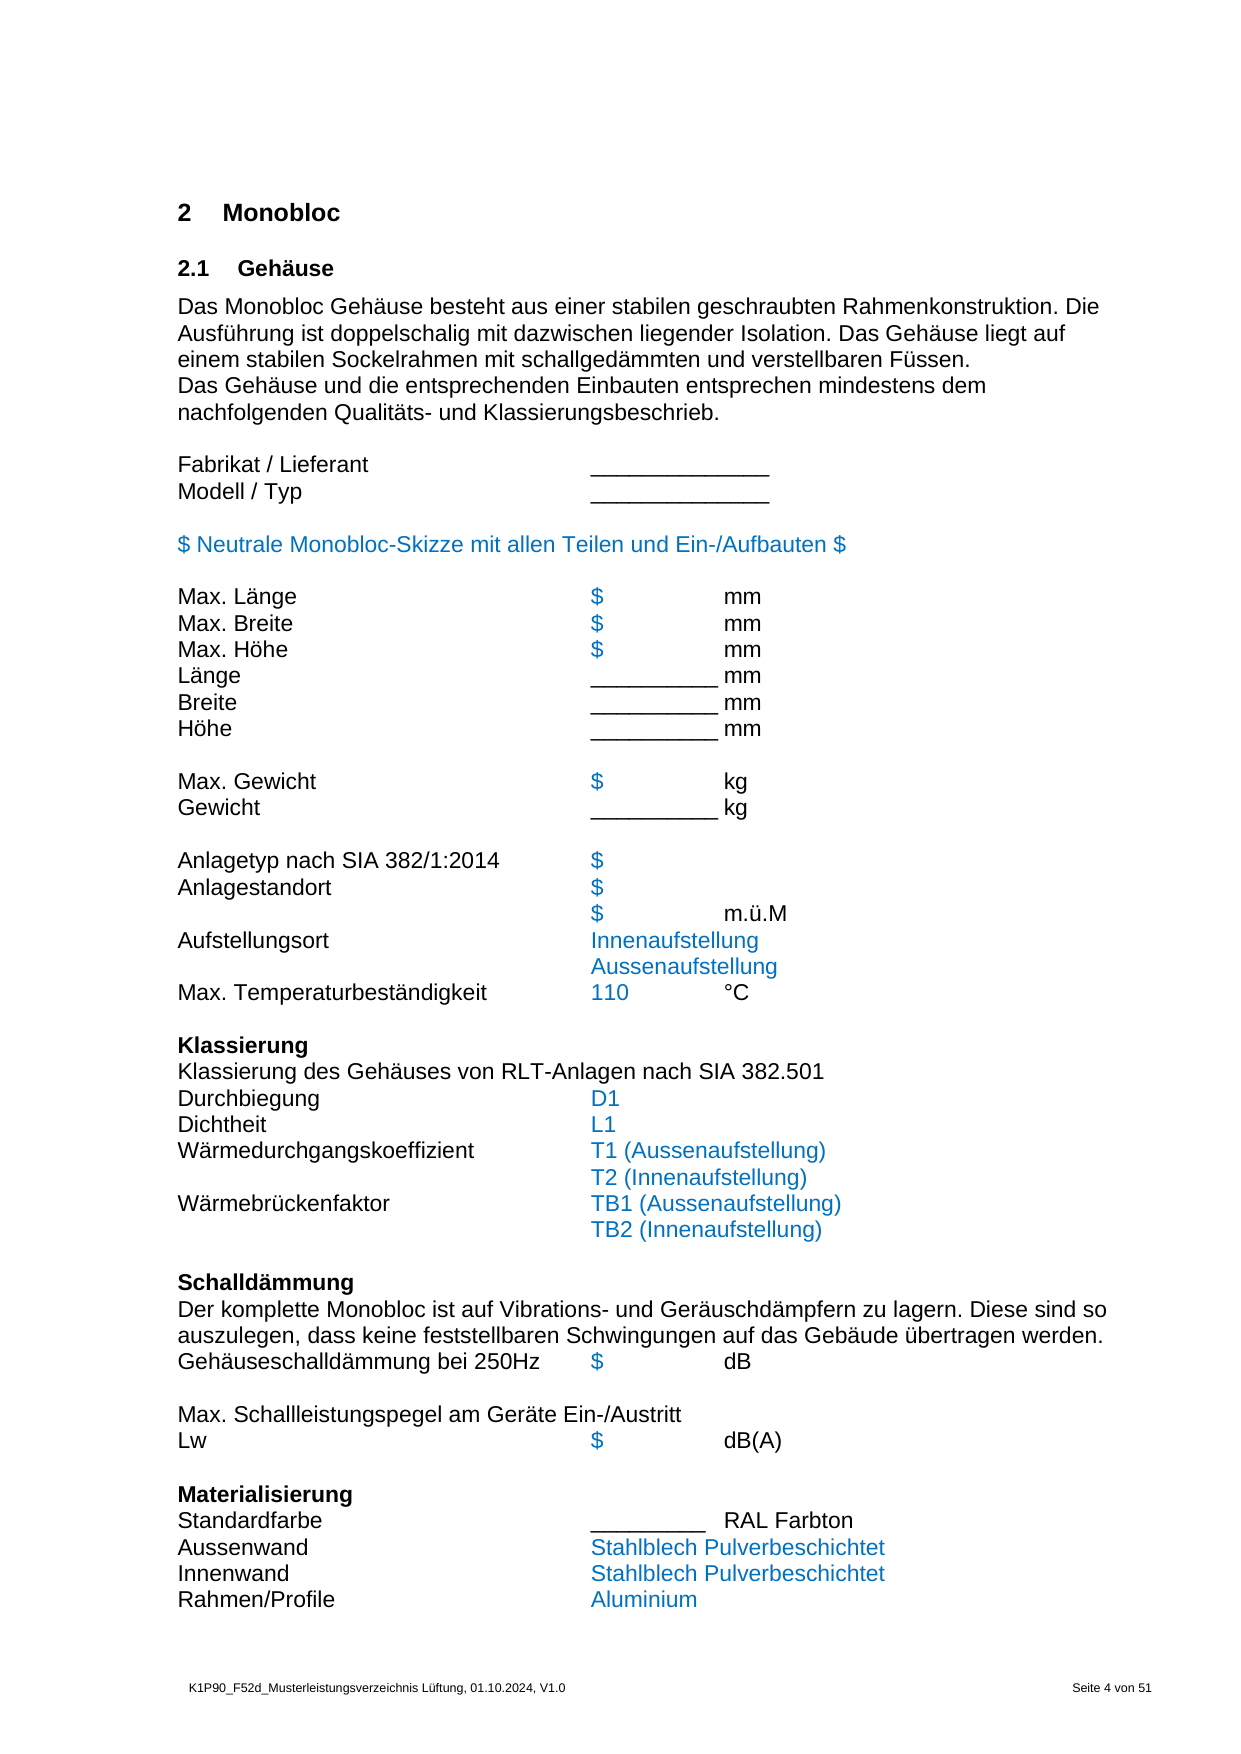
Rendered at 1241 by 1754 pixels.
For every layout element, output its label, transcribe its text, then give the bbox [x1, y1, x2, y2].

text $ Neutrale Monobloc-Skizze mit allen Teilen und Ein-/Aufbauten $ [177, 531, 874, 557]
text Aufstellungsort Innenaufstellung [177, 927, 874, 953]
subtitle Gehäuse [177, 254, 1122, 281]
text T2 (Innenaufstellung) [177, 1164, 1122, 1190]
text Höhe __________ mm [177, 715, 874, 741]
text Anlagetyp nach SIA 382/1:2014 $ [177, 847, 874, 874]
text Fabrikat / Lieferant ______________ [177, 451, 874, 478]
text Max. Länge $ mm [177, 583, 874, 609]
text Max. Gewicht $ kg [177, 768, 874, 794]
text Gehäuseschalldämmung bei 250Hz $ dB [177, 1348, 1122, 1374]
text Aussenaufstellung [177, 953, 874, 979]
text Der komplette Monobloc ist auf Vibrations- und Geräuschdämpfern zu lagern. Diese sind so auszulegen, dass keine feststellbaren Schwingungen auf das Gebäude übertragen werden. [177, 1296, 1122, 1348]
text Anlagestandort $ [177, 874, 874, 900]
text Max. Höhe $ mm [177, 636, 874, 662]
text Breite __________ mm [177, 689, 874, 715]
text Klassierung [177, 1032, 874, 1058]
text Das Gehäuse und die entsprechenden Einbauten entsprechen mindestens dem nachfolgenden Qualitäts- und Klassierungsbeschrieb. [177, 372, 1122, 425]
text Modell / Typ ______________ [177, 478, 874, 504]
text TB2 (Innenaufstellung) [177, 1216, 1122, 1243]
text Länge __________ mm [177, 662, 874, 689]
text Materialisierung [177, 1481, 1122, 1507]
text Max. Breite $ mm [177, 609, 874, 636]
text Dichtheit L1 [177, 1111, 1122, 1137]
text Innenwand Stahlblech Pulverbeschichtet [177, 1560, 1122, 1586]
text $ m.ü.M [177, 900, 874, 927]
text Klassierung des Gehäuses von RLT-Anlagen nach SIA 382.501 [177, 1058, 874, 1085]
text Max. Schallleistungspegel am Geräte Ein-/Austritt [177, 1401, 874, 1427]
subtitle Monobloc [177, 198, 1122, 227]
text Standardfarbe _________ RAL Farbton [177, 1507, 874, 1533]
text Schalldämmung [177, 1269, 1122, 1296]
text Wärmebrückenfaktor TB1 (Aussenaufstellung) [177, 1190, 1122, 1216]
text Aussenwand Stahlblech Pulverbeschichtet [177, 1533, 1122, 1560]
text Wärmedurchgangskoeffizient T1 (Aussenaufstellung) [177, 1137, 1122, 1164]
text Gewicht __________ kg [177, 794, 874, 820]
text Max. Temperaturbeständigkeit 110 °C [177, 979, 874, 1006]
text Lw $ dB(A) [177, 1427, 874, 1454]
text Durchbiegung D1 [177, 1085, 1122, 1111]
text Rahmen/Profile Aluminium [177, 1586, 1122, 1612]
text Das Monobloc Gehäuse besteht aus einer stabilen geschraubten Rahmenkonstruktion. Die Ausführung ist doppelschalig mit dazwischen liegender Isolation. Das Gehäuse liegt auf einem stabilen Sockelrahmen mit schallgedämmten und verstellbaren Füssen. [177, 293, 1122, 372]
